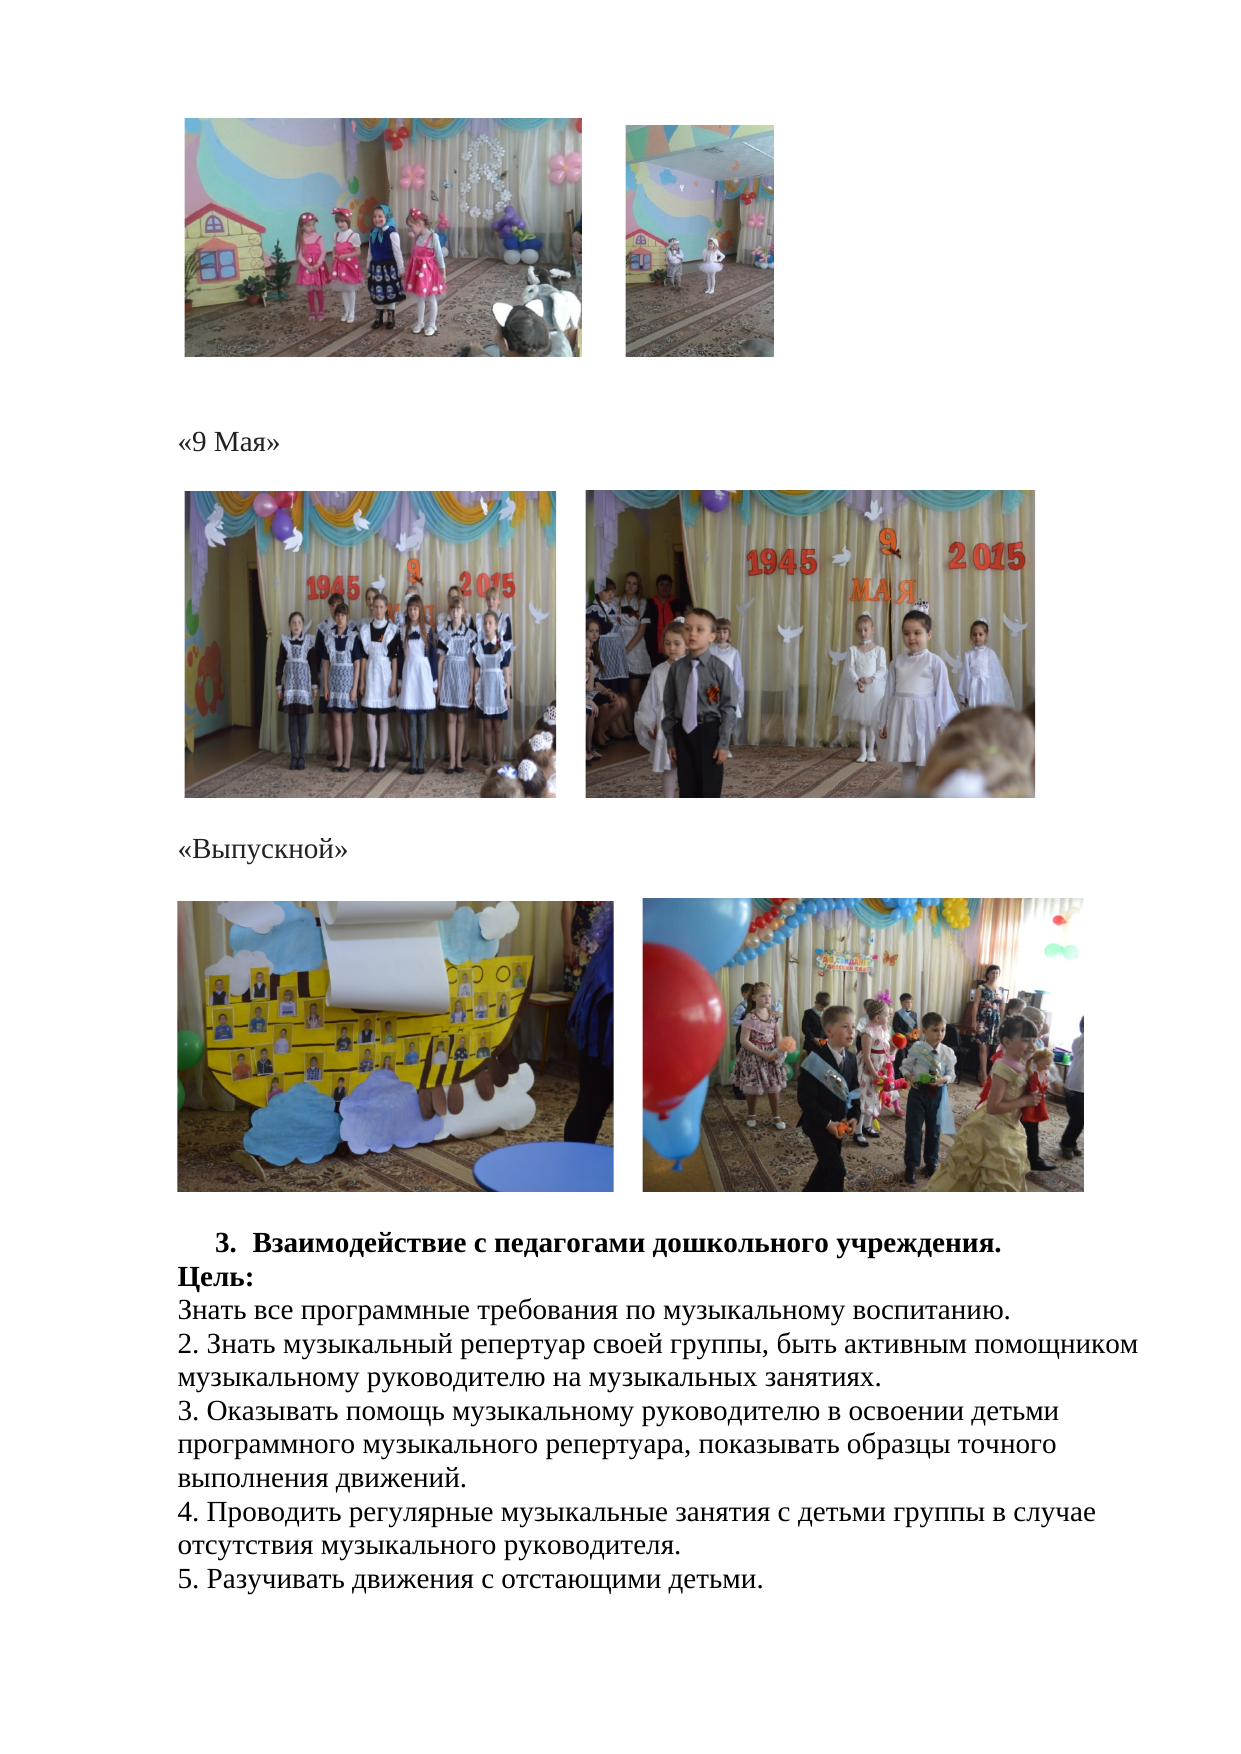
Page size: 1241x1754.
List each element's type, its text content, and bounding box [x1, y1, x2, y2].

list Взаимодействие с педагогами дошкольного учреждения. [215, 1225, 1152, 1259]
text Цель: [177, 1259, 1152, 1292]
text «Выпускной» [177, 832, 1152, 865]
picture [625, 125, 774, 357]
picture [184, 118, 582, 357]
text Знать все программные требования по музыкальному воспитанию. [177, 1292, 1152, 1326]
picture [585, 490, 1035, 798]
text «9 Мая» [177, 424, 1152, 457]
picture [642, 898, 1084, 1192]
text 2. Знать музыкальный репертуар своей группы, быть активным помощником музыкальному руководителю на музыкальных занятиях. [177, 1326, 1152, 1393]
picture [177, 901, 614, 1192]
picture [184, 491, 557, 798]
text 4. Проводить регулярные музыкальные занятия с детьми группы в случае отсутствия музыкального руководителя. [177, 1494, 1152, 1561]
text 5. Разучивать движения с отстающими детьми. [177, 1561, 1152, 1594]
text 3. Оказывать помощь музыкальному руководителю в освоении детьми программного музыкального репертуара, показывать образцы точного выполнения движений. [177, 1393, 1152, 1494]
